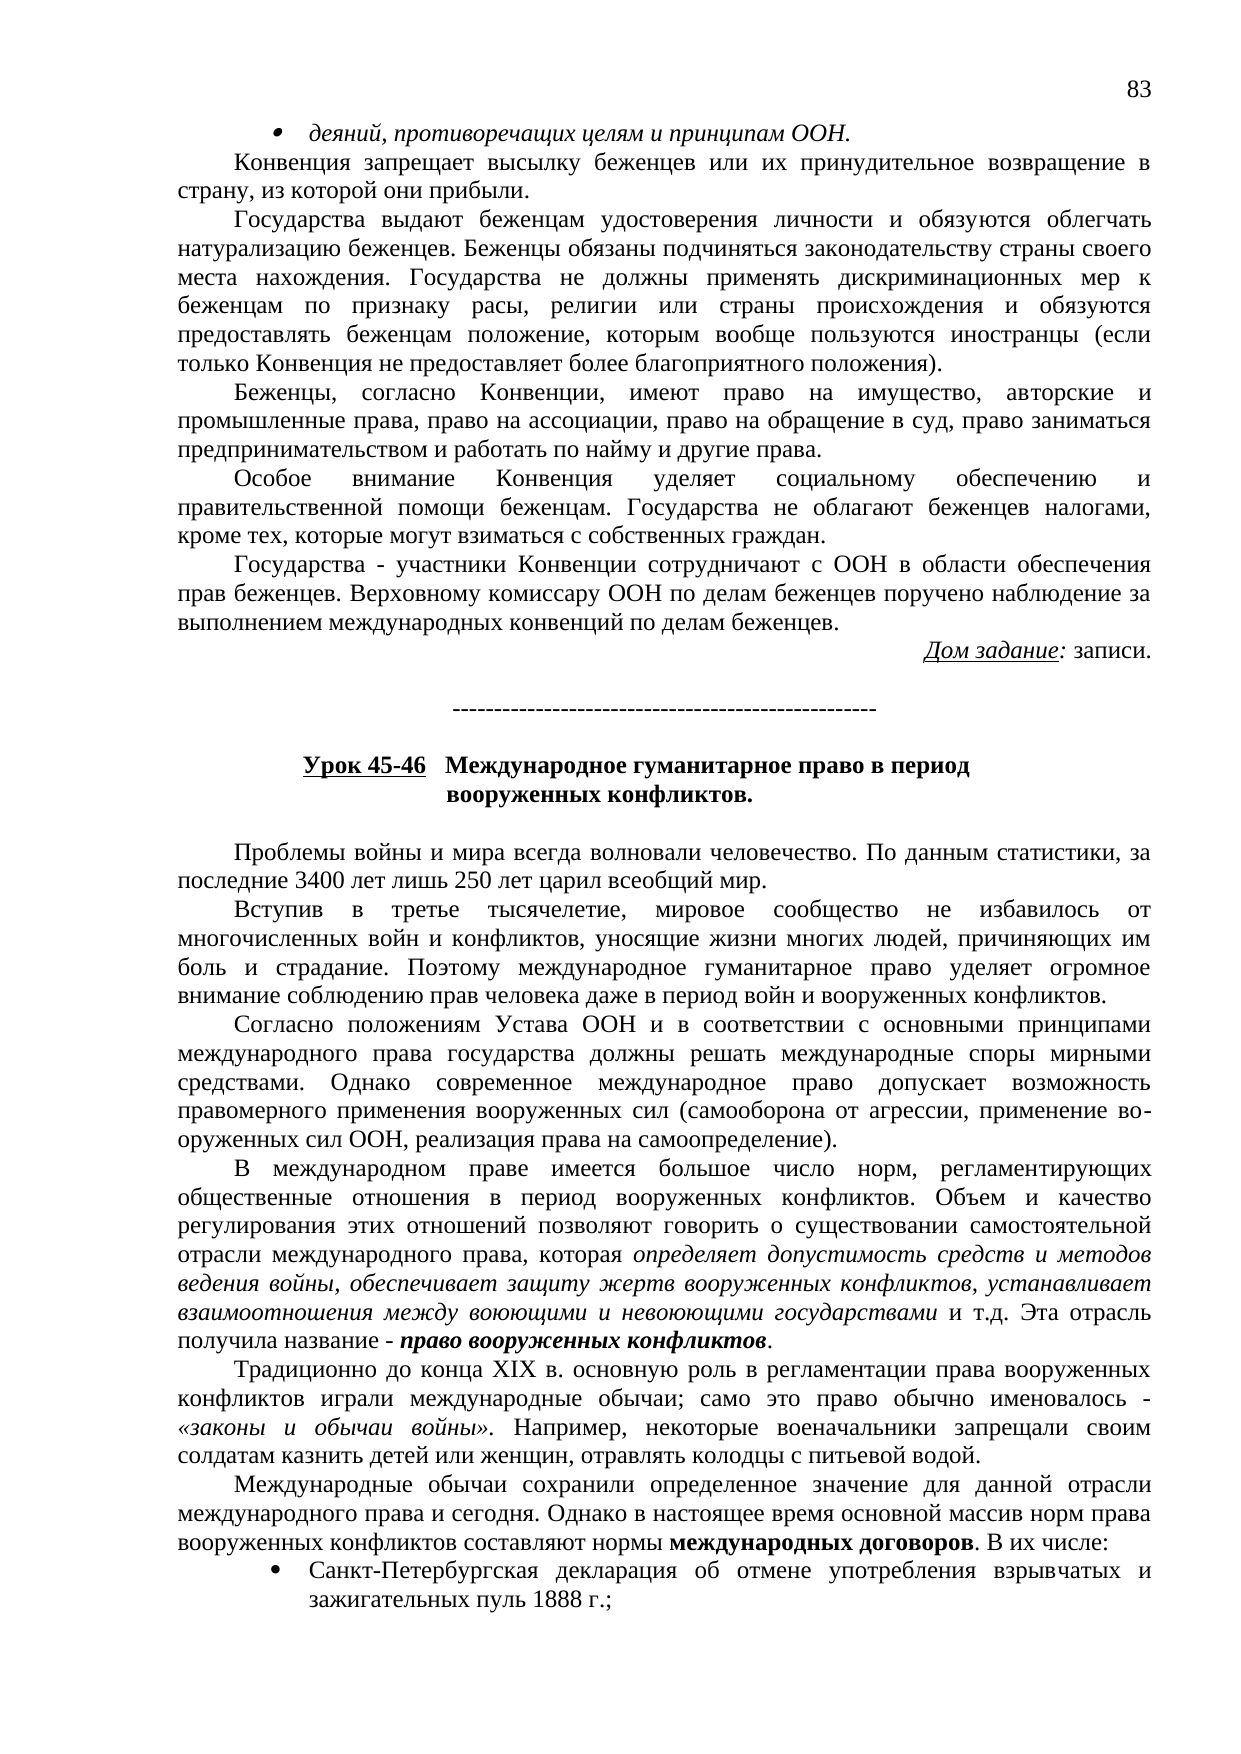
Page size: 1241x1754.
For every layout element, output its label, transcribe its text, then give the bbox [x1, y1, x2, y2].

text Беженцы, согласно Конвенции, имеют право на имущество, авторские и промышленные права, право на ассоциации, право на обращение в суд, право заниматься предпринимательством и работать по найму и другие права. [177, 377, 1152, 463]
text Государства - участники Конвенции сотрудничают с ООН в области обеспечения прав беженцев. Верховному комиссару ООН по делам беженцев поручено наблюдение за выполнением международных конвенций по делам беженцев. [177, 549, 1152, 636]
text Вступив в третье тысячелетие, мировое сообщество не избавилось от многочисленных войн и конфликтов, уносящие жизни многих людей, причиняющих им боль и страдание. Поэтому международное гуманитарное право уделяет огромное внимание соблюдению прав человека даже в период войн и вооруженных конфликтов. [177, 894, 1152, 1009]
text Дом задание: записи. [177, 636, 1152, 664]
text Конвенция запрещает высылку беженцев или их принудительное возвращение в страну, из которой они прибыли. [177, 147, 1152, 204]
text Урок 45-46 Международное гуманитарное право в период [177, 751, 1152, 779]
text Проблемы войны и мира всегда волновали человечество. По данным статистики, за последние 3400 лет лишь 250 лет царил всеобщий мир. [177, 837, 1152, 894]
list деяний, противоречащих целям и принципам ООН. [271, 118, 1152, 147]
text Особое внимание Конвенция уделяет социальному обеспечению и правительственной помощи беженцам. Государства не облагают беженцев налогами, кроме тех, которые могут взиматься с собственных граждан. [177, 463, 1152, 549]
text Государства выдают беженцам удостоверения личности и обязуются облегчать натурализацию беженцев. Беженцы обязаны подчиняться законодательству страны своего места нахождения. Государства не должны применять дискриминационных мер к беженцам по признаку расы, религии или страны происхождения и обязуются предоставлять беженцам положение, которым вообще пользуются иностранцы (если только Конвенция не предоставляет более благоприятного положения). [177, 204, 1152, 377]
text Международные обычаи сохранили определенное значение для данной отрасли международного права и сегодня. Однако в настоящее время основной массив норм права вооруженных конфликтов составляют нормы международных договоров. В их числе: [177, 1469, 1152, 1556]
text Согласно положениям Устава ООН и в соответствии с основными принципами международного права государства должны решать международные споры мирными средствами. Однако современное международное право допускает возможность правомерного применения вооруженных сил (самооборона от агрессии, применение вооруженных сил ООН, реализация права на самоопределение). [177, 1009, 1152, 1153]
list Санкт-Петербургская декларация об отмене употребления взрывчатых и зажигательных пуль .; [271, 1556, 1152, 1613]
text Традиционно до конца XIX в. основную роль в регламентации права вооруженных конфликтов играли международные обычаи; само это право обычно именовалось - «законы и обычаи войны». Например, некоторые военачальники запрещали своим солдатам казнить детей или женщин, отравлять колодцы с питьевой водой. [177, 1354, 1152, 1469]
text вооруженных конфликтов. [177, 779, 1152, 808]
text В международном праве имеется большое число норм, регламентирующих общественные отношения в период вооруженных конфликтов. Объем и качество регулирования этих отношений позволяют говорить о существовании самостоятельной отрасли международного права, которая определяет допустимость средств и методов ведения войны, обеспечивает защиту жертв вооруженных конфликтов, устанавливает взаимоотношения между воюющими и невоюющими государствами и т.д. Эта отрасль получила название - право вооруженных конфликтов. [177, 1153, 1152, 1354]
text --------------------------------------------------- [177, 693, 1152, 722]
